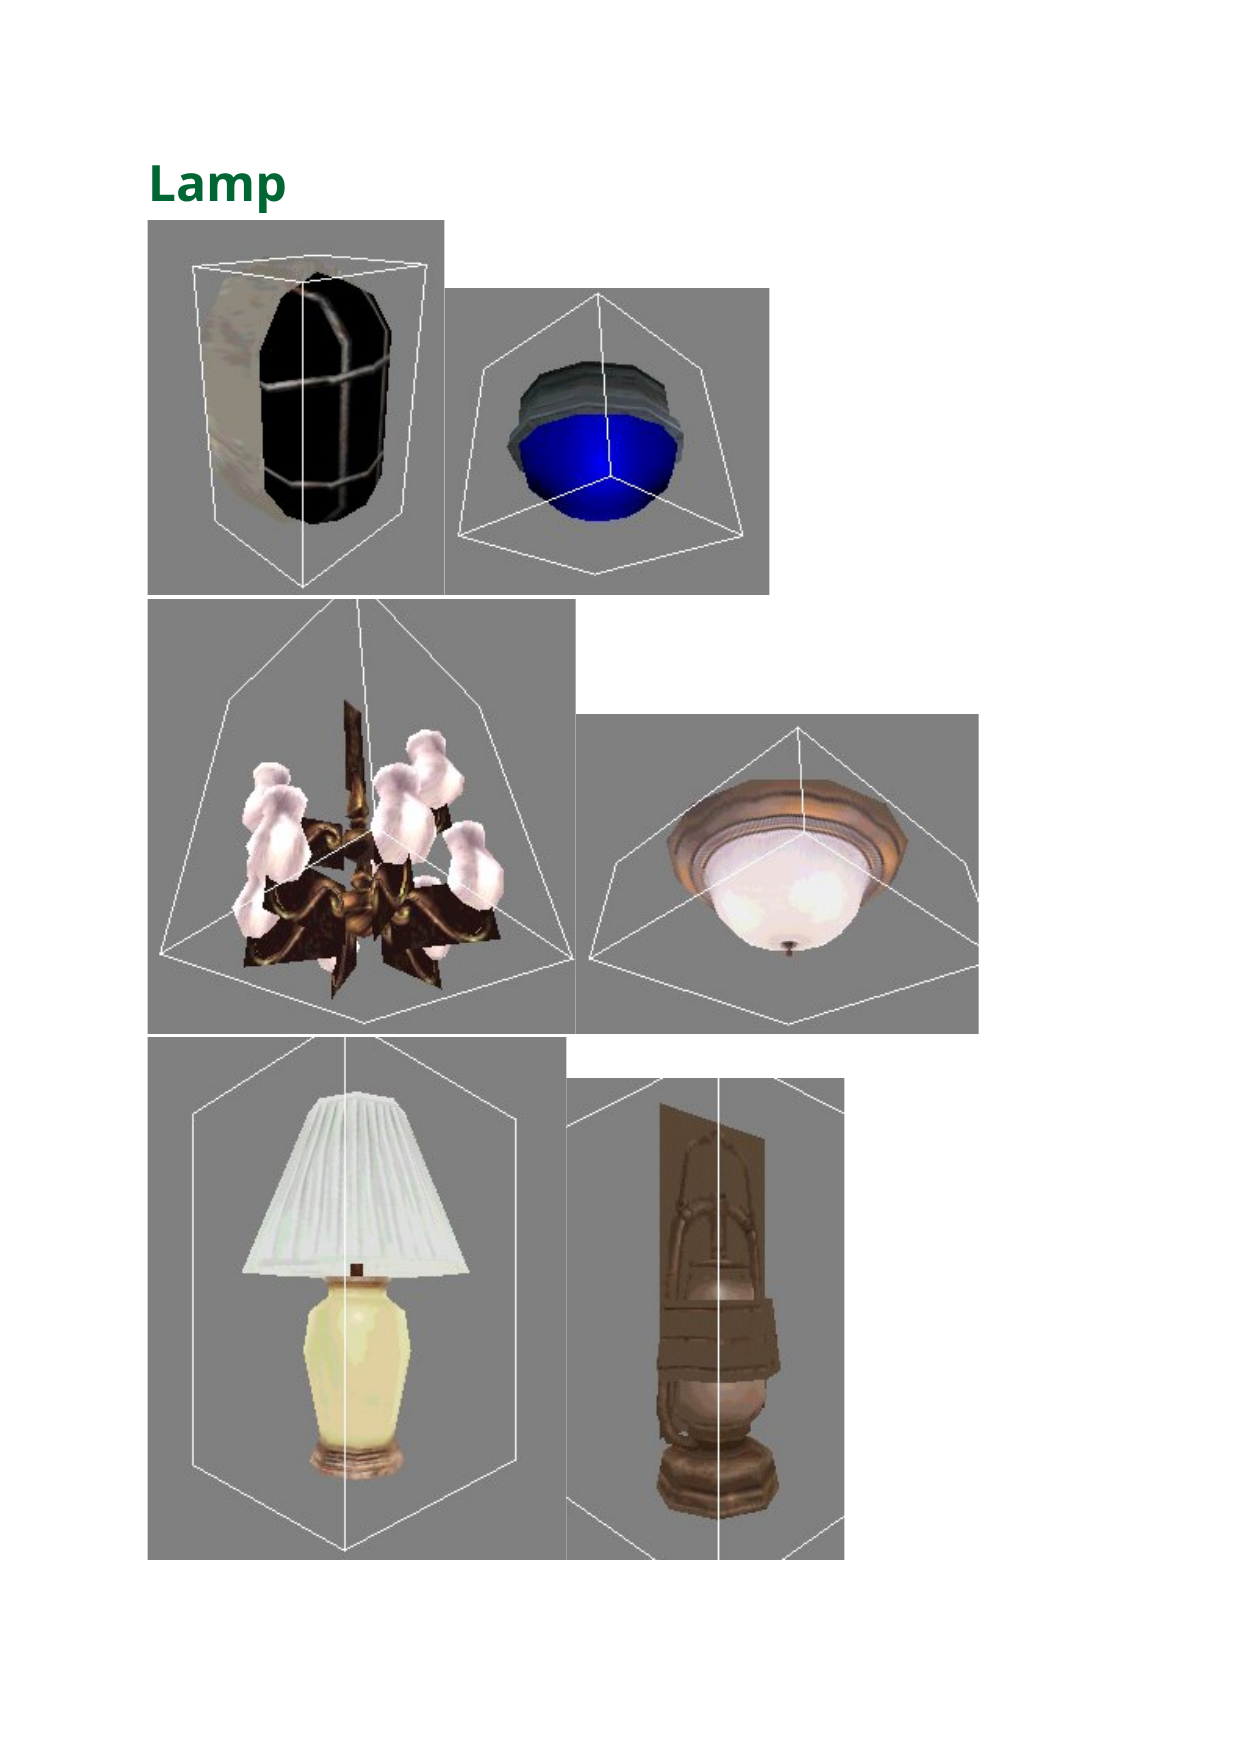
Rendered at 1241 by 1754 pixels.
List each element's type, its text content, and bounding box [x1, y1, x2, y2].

picture [147, 599, 979, 1034]
picture [147, 1037, 845, 1560]
picture [147, 220, 770, 595]
